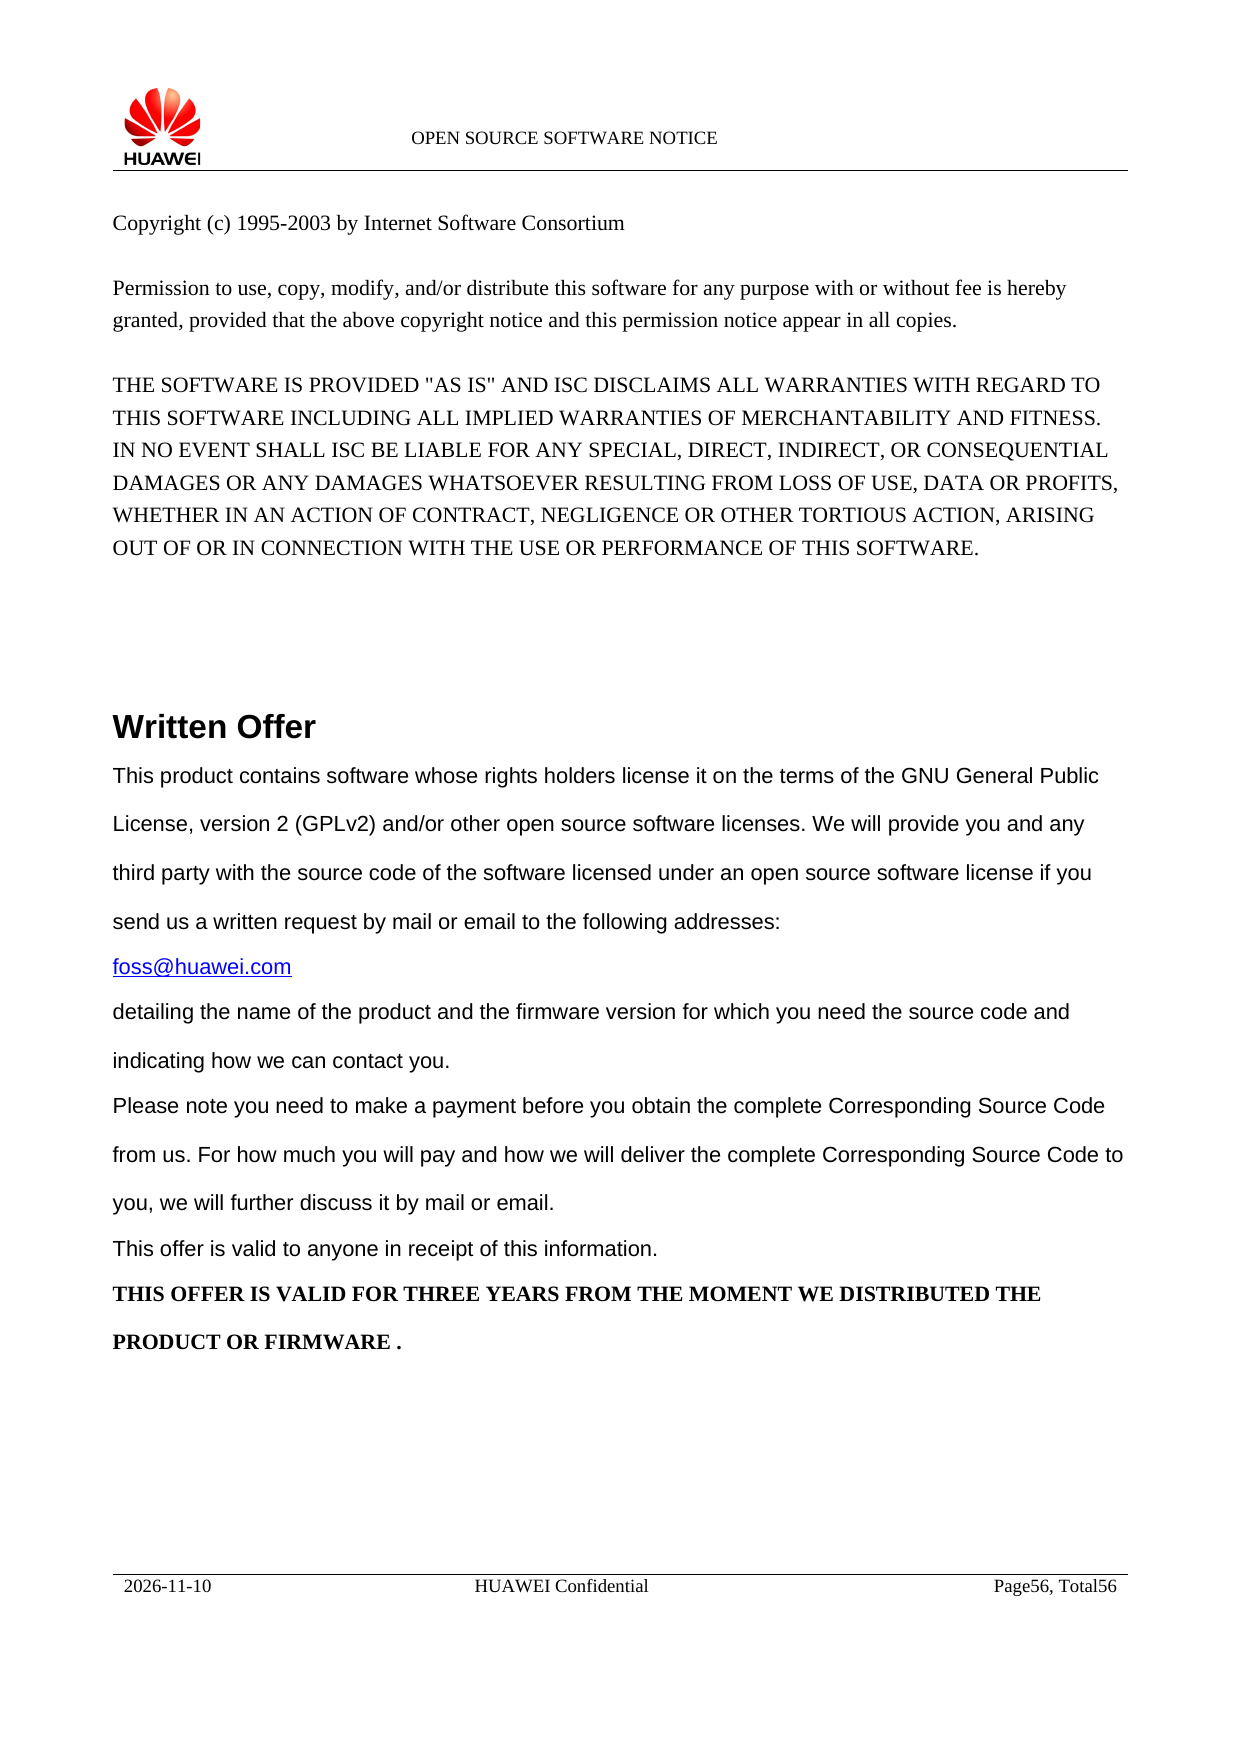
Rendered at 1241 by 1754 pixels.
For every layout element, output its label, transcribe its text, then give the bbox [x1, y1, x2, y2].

picture [124, 88, 201, 165]
text This offer is valid for three years from the moment we distributed the product or firmware . [112, 1277, 1128, 1358]
text Please note you need to make a payment before you obtain the complete Corresponding Source Code from us. For how much you will pay and how we will deliver the complete Corresponding Source Code to you, we will further discuss it by mail or email. [112, 1089, 1128, 1219]
text foss@huawei.com [112, 950, 1128, 983]
text This product contains software whose rights holders license it on the terms of the GNU General Public License, version 2 (GPLv2) and/or other open source software licenses. We will provide you and any third party with the source code of the software licensed under an open source software license if you send us a written request by mail or email to the following addresses: [112, 759, 1128, 938]
text detailing the name of the product and the firmware version for which you need the source code and indicating how we can contact you. [112, 995, 1128, 1077]
text This offer is valid to anyone in receipt of this information. [112, 1232, 1128, 1264]
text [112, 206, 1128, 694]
text Written Offer [112, 694, 1128, 759]
